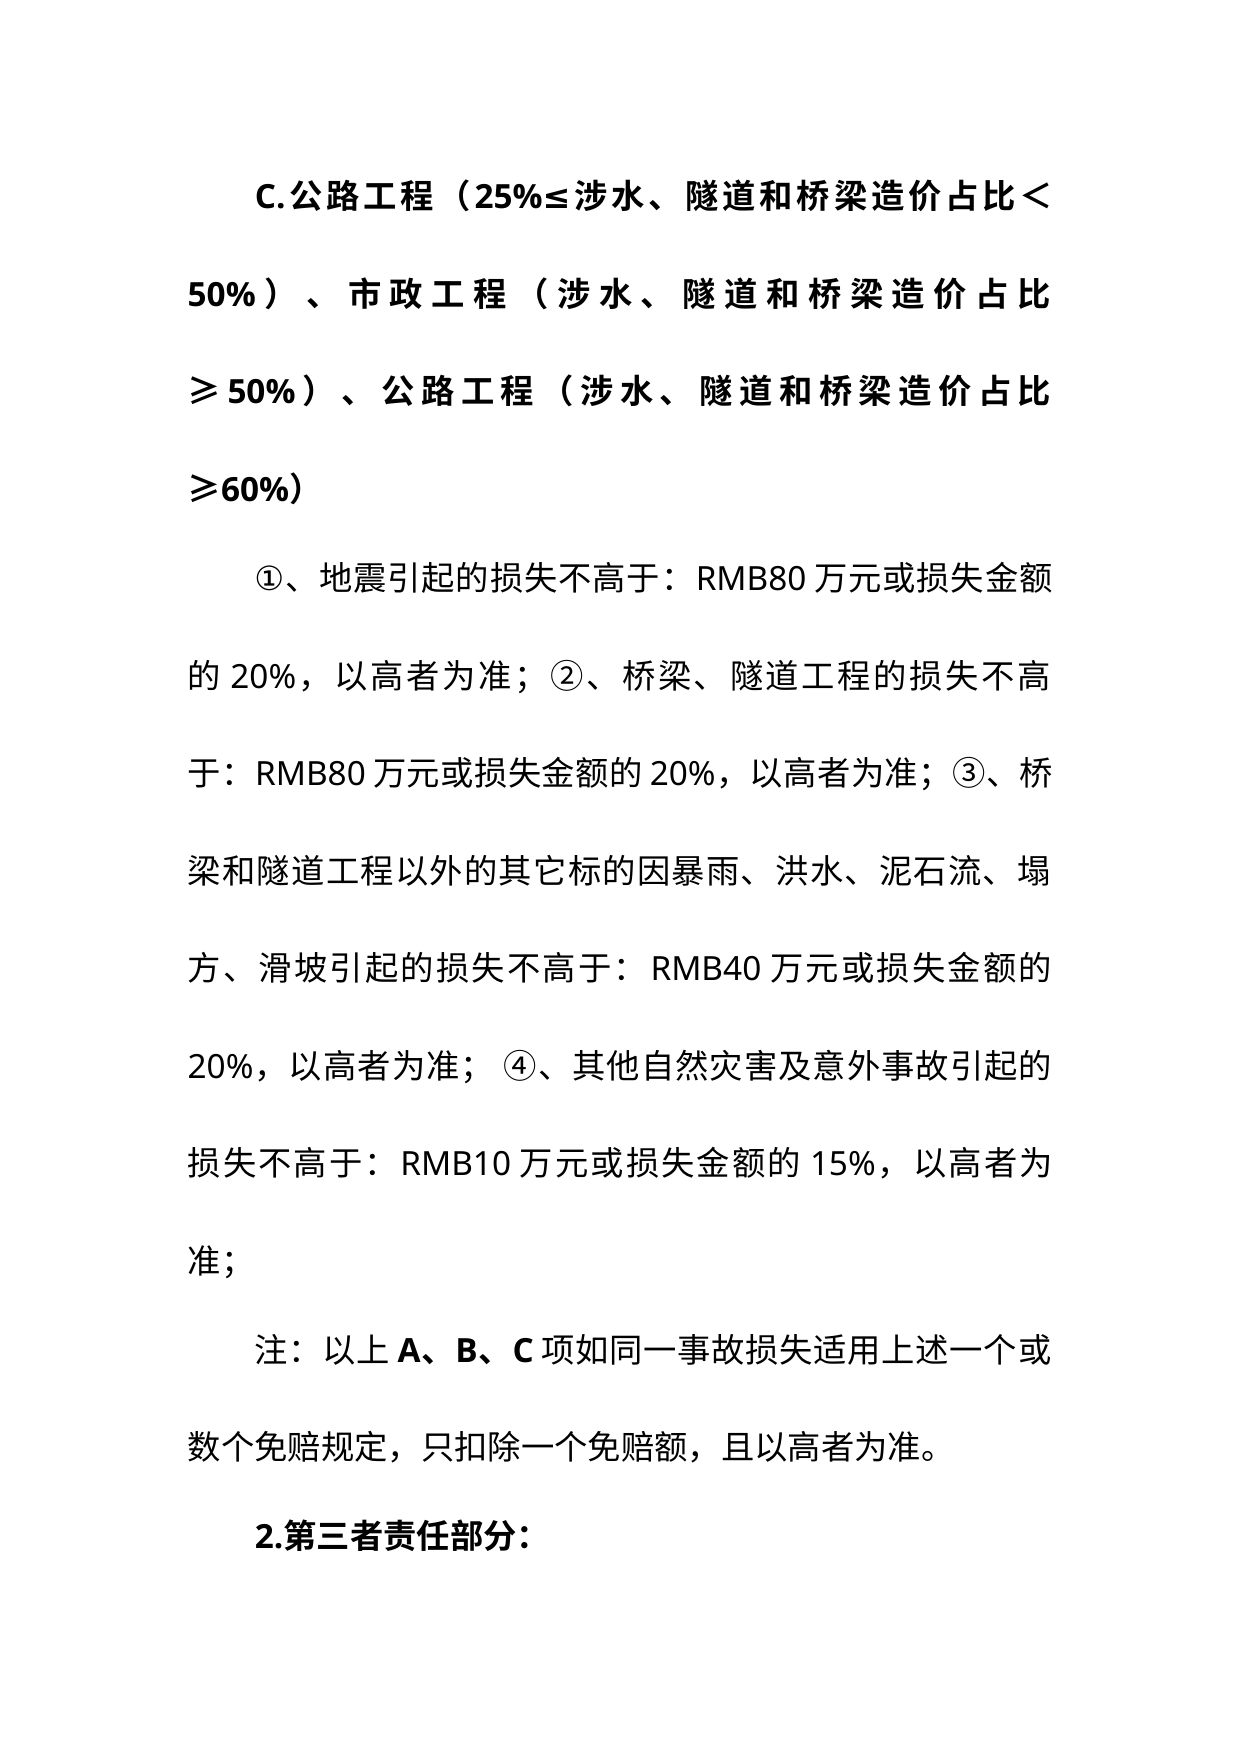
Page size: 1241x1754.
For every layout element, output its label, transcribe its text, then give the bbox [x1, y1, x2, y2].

text 2.第三者责任部分： [187, 1502, 1053, 1567]
list ①、地震引起的损失不高于：RMB80万元或损失金额的20%，以高者为准；②、桥梁、隧道工程的损失不高于：RMB80万元或损失金额的20%，以高者为准；③、桥梁和隧道工程以外的其它标的因暴雨、洪水、泥石流、塌方、滑坡引起的损失不高于：RMB40万元或损失金额的20%，以高者为准； ④、其他自然灾害及意外事故引起的损失不高于：RMB10万元或损失金额的15%，以高者为准； [187, 544, 1053, 1291]
list 注：以上A、B、C项如同一事故损失适用上述一个或数个免赔规定，只扣除一个免赔额，且以高者为准。 [187, 1315, 1053, 1478]
list C.公路工程（25%≤涉水、隧道和桥梁造价占比＜50%）、市政工程（涉水、隧道和桥梁造价占比≥50%）、公路工程（涉水、隧道和桥梁造价占比≥60%） [187, 162, 1053, 519]
